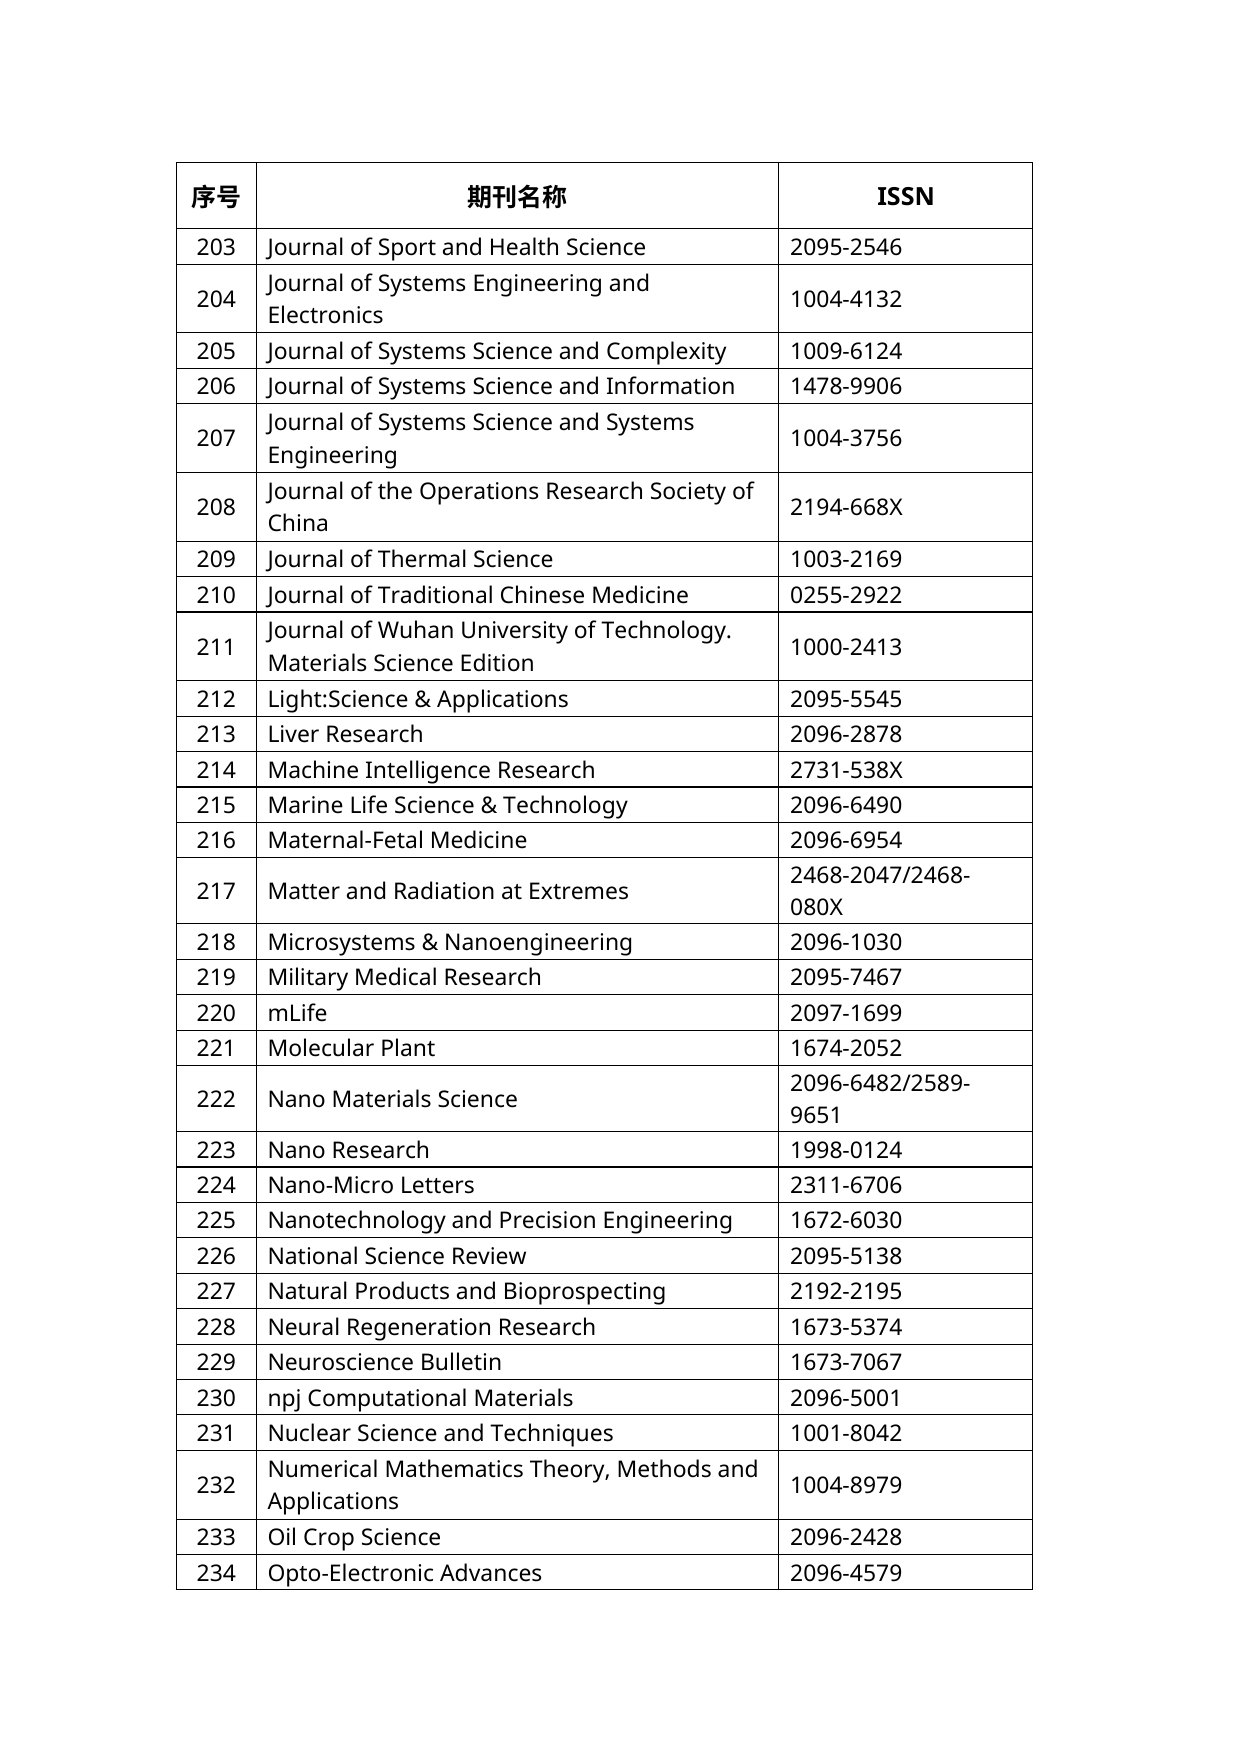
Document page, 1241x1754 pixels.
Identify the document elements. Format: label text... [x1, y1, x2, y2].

table_cell 232 [177, 1451, 256, 1518]
table_cell npj Computational Materials [257, 1380, 778, 1414]
table_cell Oil Crop Science [257, 1520, 778, 1554]
table_cell Neural Regeneration Research [257, 1309, 778, 1343]
table_cell 212 [177, 681, 256, 716]
table_cell 229 [177, 1345, 256, 1379]
table_cell 1009-6124 [779, 333, 1032, 368]
table_cell Microsystems & Nanoengineering [257, 924, 778, 959]
table_cell 208 [177, 473, 256, 541]
table_cell 219 [177, 960, 256, 994]
table_cell 1004-8979 [779, 1451, 1032, 1518]
table_cell 211 [177, 613, 256, 680]
table_cell Journal of Thermal Science [257, 542, 778, 576]
table_cell Machine Intelligence Research [257, 752, 778, 786]
table_cell 2096-2428 [779, 1520, 1032, 1554]
table_cell 2311-6706 [779, 1168, 1032, 1202]
table_cell Marine Life Science & Technology [257, 788, 778, 822]
table_cell Journal of Sport and Health Science [257, 229, 778, 263]
table_cell Journal of Traditional Chinese Medicine [257, 577, 778, 611]
table_cell 205 [177, 333, 256, 368]
table_cell 1004-4132 [779, 265, 1032, 332]
table_cell 1004-3756 [779, 404, 1032, 472]
table_cell 2096-1030 [779, 924, 1032, 959]
table_cell 2194-668X [779, 473, 1032, 541]
table_cell Numerical Mathematics Theory, Methods and Applications [257, 1451, 778, 1518]
table_cell 2095-5545 [779, 681, 1032, 716]
table_cell Military Medical Research [257, 960, 778, 994]
table_cell 233 [177, 1520, 256, 1554]
table_cell Neuroscience Bulletin [257, 1345, 778, 1379]
table_cell 214 [177, 752, 256, 786]
table_cell 209 [177, 542, 256, 576]
table_cell Matter and Radiation at Extremes [257, 858, 778, 923]
table_cell 1673-5374 [779, 1309, 1032, 1343]
table_cell mLife [257, 995, 778, 1029]
table_cell 213 [177, 717, 256, 751]
table_cell 2095-5138 [779, 1238, 1032, 1273]
table_cell 215 [177, 788, 256, 822]
table_cell 1001-8042 [779, 1415, 1032, 1450]
table_cell 204 [177, 265, 256, 332]
table_cell 1672-6030 [779, 1203, 1032, 1237]
table_cell 231 [177, 1415, 256, 1450]
table_cell Liver Research [257, 717, 778, 751]
table_cell Nanotechnology and Precision Engineering [257, 1203, 778, 1237]
table_cell Maternal-Fetal Medicine [257, 823, 778, 857]
table_cell 2731-538X [779, 752, 1032, 786]
table_cell Nuclear Science and Techniques [257, 1415, 778, 1450]
table_cell Opto-Electronic Advances [257, 1555, 778, 1589]
table_cell 218 [177, 924, 256, 959]
table_cell 221 [177, 1031, 256, 1065]
table_header 期刊名称 [257, 163, 778, 228]
table_cell 224 [177, 1168, 256, 1202]
table_cell 2096-6482/2589-9651 [779, 1066, 1032, 1131]
table_cell Journal of Systems Engineering and Electronics [257, 265, 778, 332]
table_cell 2097-1699 [779, 995, 1032, 1029]
table_cell 216 [177, 823, 256, 857]
table_cell Journal of Wuhan University of Technology. Materials Science Edition [257, 613, 778, 680]
table_cell Light:Science & Applications [257, 681, 778, 716]
table_cell 223 [177, 1132, 256, 1166]
table_cell 1998-0124 [779, 1132, 1032, 1166]
table_header 序号 [177, 163, 256, 228]
table_cell 203 [177, 229, 256, 263]
table_cell Journal of Systems Science and Information [257, 369, 778, 403]
table_cell 2095-2546 [779, 229, 1032, 263]
table_cell 225 [177, 1203, 256, 1237]
table_cell 222 [177, 1066, 256, 1131]
table_cell 2192-2195 [779, 1274, 1032, 1308]
table_cell 1478-9906 [779, 369, 1032, 403]
table_cell 226 [177, 1238, 256, 1273]
table_cell 220 [177, 995, 256, 1029]
table_cell 2096-5001 [779, 1380, 1032, 1414]
table_cell 227 [177, 1274, 256, 1308]
table_cell Natural Products and Bioprospecting [257, 1274, 778, 1308]
table_cell Journal of Systems Science and Complexity [257, 333, 778, 368]
table_cell 2096-6954 [779, 823, 1032, 857]
table_cell 2096-4579 [779, 1555, 1032, 1589]
table_cell 228 [177, 1309, 256, 1343]
table_header ISSN [779, 163, 1032, 228]
table_cell 2096-6490 [779, 788, 1032, 822]
table_cell 1673-7067 [779, 1345, 1032, 1379]
table_cell Journal of the Operations Research Society of China [257, 473, 778, 541]
table_cell 2468-2047/2468-080X [779, 858, 1032, 923]
table_cell 217 [177, 858, 256, 923]
table_cell 1000-2413 [779, 613, 1032, 680]
table_cell Molecular Plant [257, 1031, 778, 1065]
table_cell National Science Review [257, 1238, 778, 1273]
table_cell Journal of Systems Science and Systems Engineering [257, 404, 778, 472]
table_cell 2095-7467 [779, 960, 1032, 994]
table_cell 1674-2052 [779, 1031, 1032, 1065]
table_cell 210 [177, 577, 256, 611]
table_cell 1003-2169 [779, 542, 1032, 576]
table_cell 234 [177, 1555, 256, 1589]
table_cell 230 [177, 1380, 256, 1414]
table_cell Nano Research [257, 1132, 778, 1166]
table_cell Nano Materials Science [257, 1066, 778, 1131]
table_cell 206 [177, 369, 256, 403]
table_cell Nano-Micro Letters [257, 1168, 778, 1202]
table_cell 0255-2922 [779, 577, 1032, 611]
table_cell 2096-2878 [779, 717, 1032, 751]
table_cell 207 [177, 404, 256, 472]
